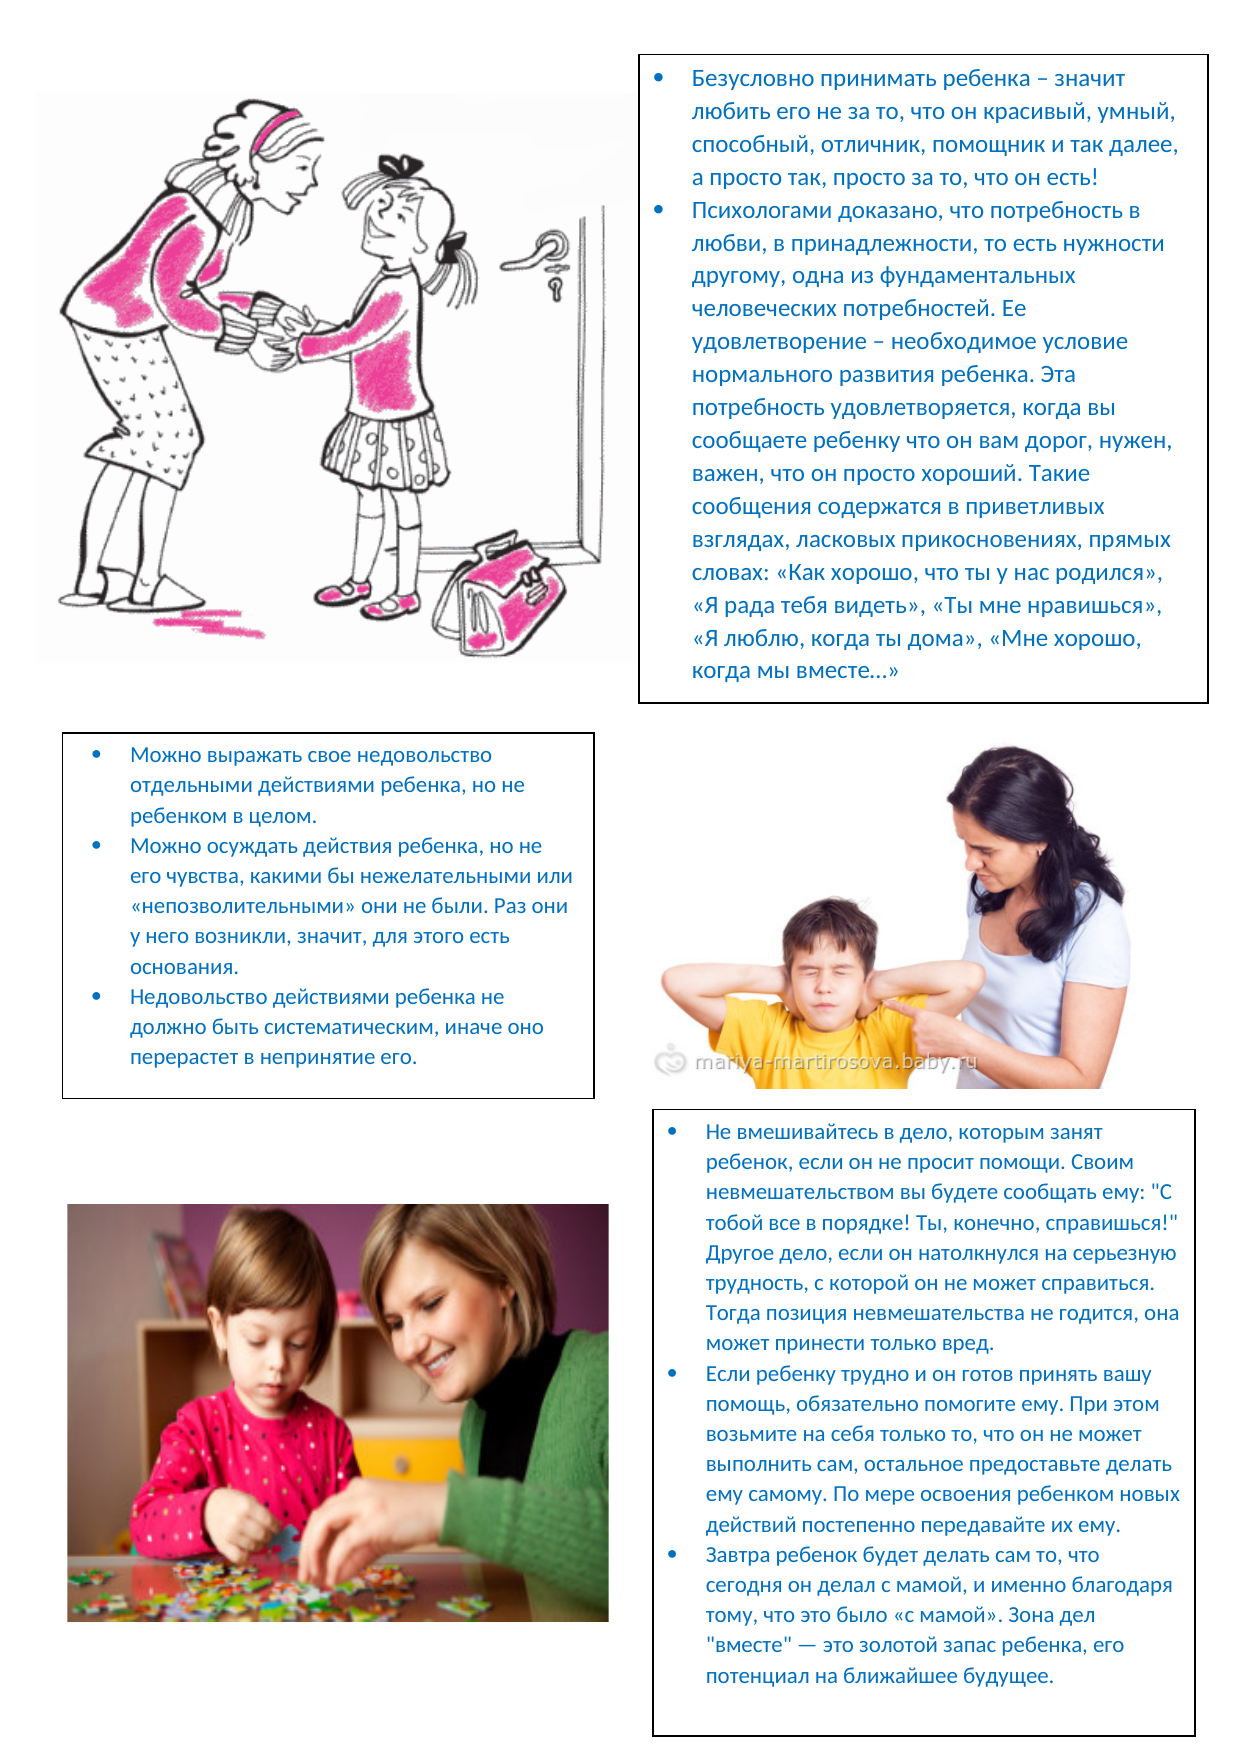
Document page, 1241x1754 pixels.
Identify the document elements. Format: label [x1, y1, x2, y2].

picture [36, 93, 638, 663]
picture [67, 1204, 609, 1622]
picture [643, 729, 1171, 1089]
